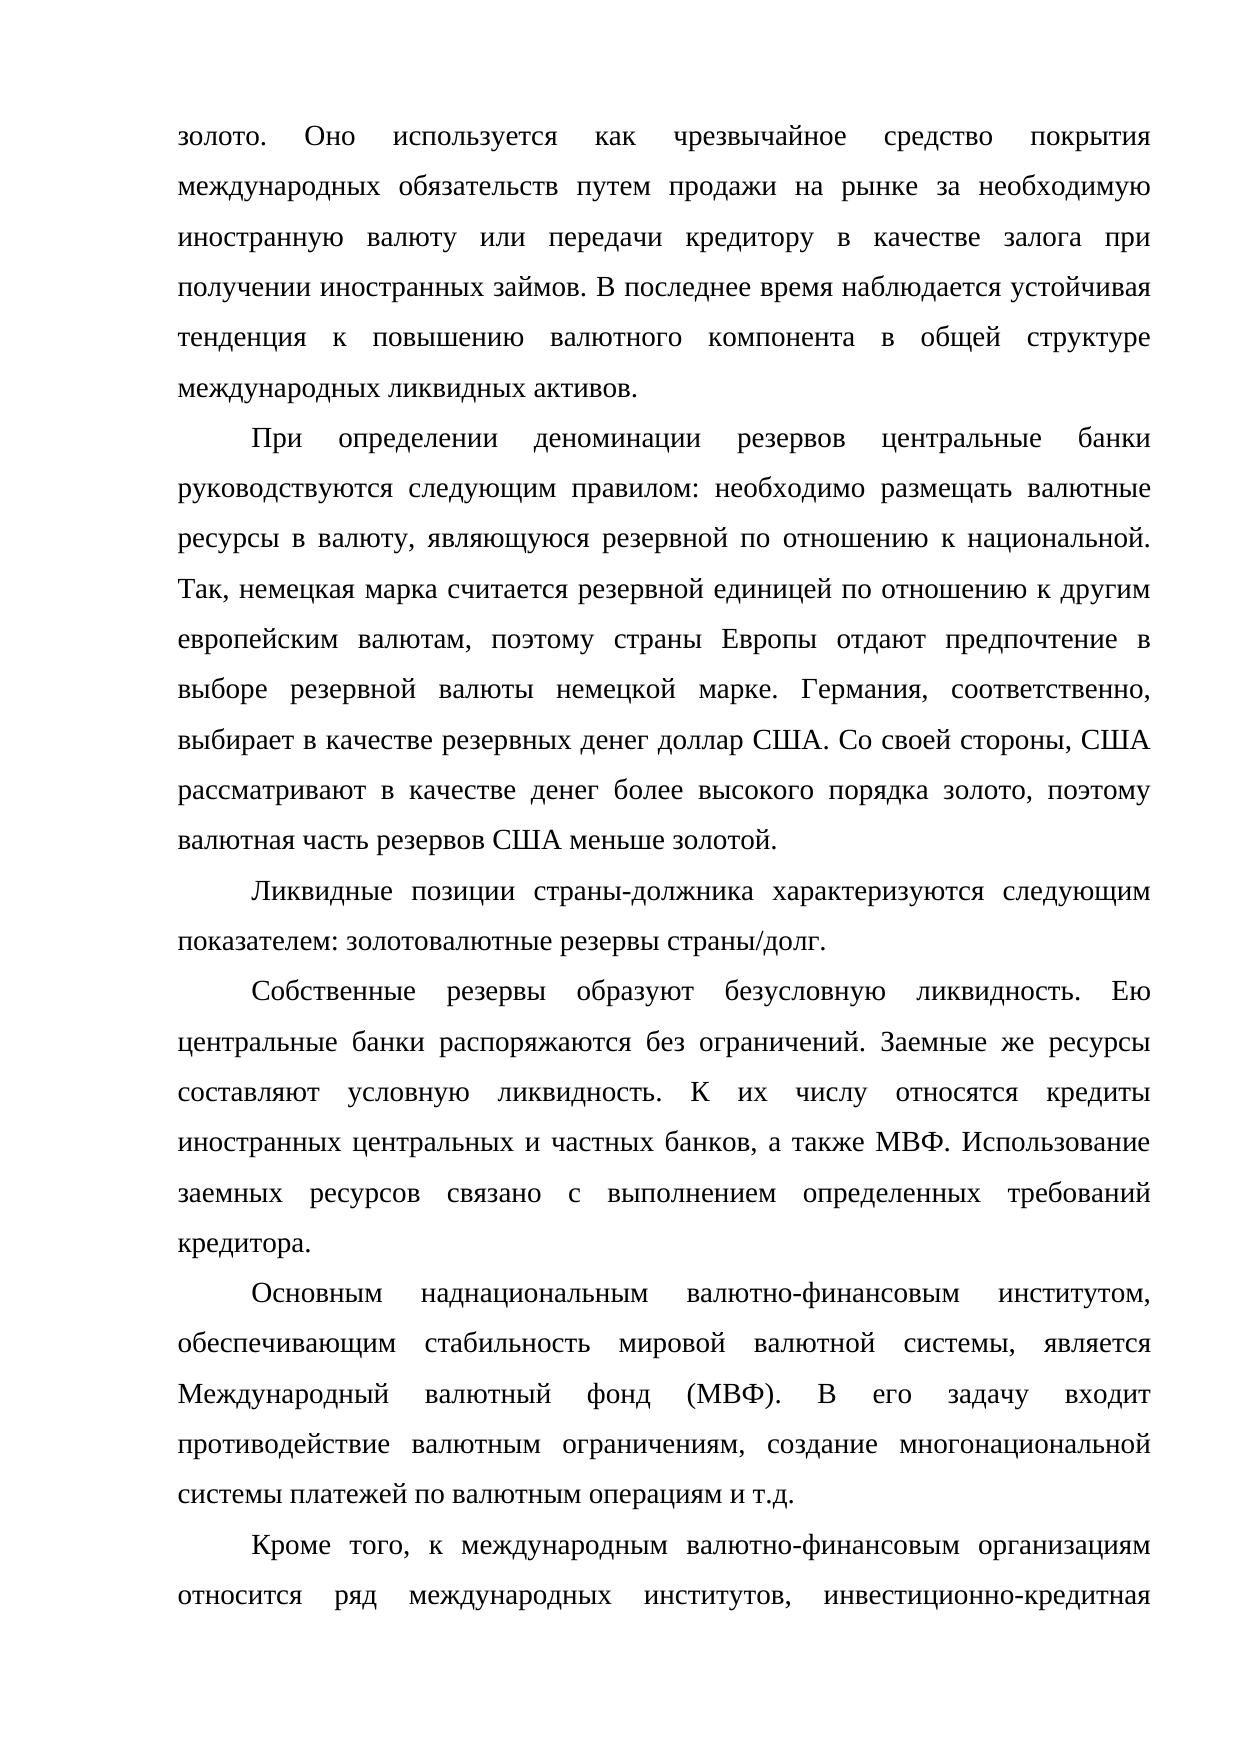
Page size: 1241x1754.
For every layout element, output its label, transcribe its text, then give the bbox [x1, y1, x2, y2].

text Основным наднациональным валютно-финансовым институтом, обеспечивающим стабильность мировой валютной системы, является Международный валютный фонд (МВФ). В его задачу входит противодействие валютным ограничениям, создание многонациональной системы платежей по валютным операциям и т.д. [177, 1275, 1152, 1510]
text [177, 118, 1152, 403]
text Собственные резервы образуют безусловную ликвидность. Ею центральные банки распоряжаются без ограничений. Заемные же ресурсы составляют условную ликвидность. К их числу относятся кредиты иностранных центральных и частных банков, а также МВФ. Использование заемных ресурсов связано с выполнением определенных требований кредитора. [177, 973, 1152, 1258]
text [177, 1527, 1152, 1611]
text Ликвидные позиции страны-должника характеризуются следующим показателем: золотовалютные резервы страны/долг. [177, 873, 1152, 957]
text При определении деноминации резервов центральные банки руководствуются следующим правилом: необходимо размещать валютные ресурсы в валюту, являющуюся резервной по отношению к национальной. Так, немецкая марка считается резервной единицей по отношению к другим европейским валютам, поэтому страны Европы отдают предпочтение в выборе резервной валюты немецкой марке. Германия, соответственно, выбирает в качестве резервных денег доллар США. Со своей стороны, США рассматривают в качестве денег более высокого порядка золото, поэтому валютная часть резервов США меньше золотой. [177, 420, 1152, 856]
